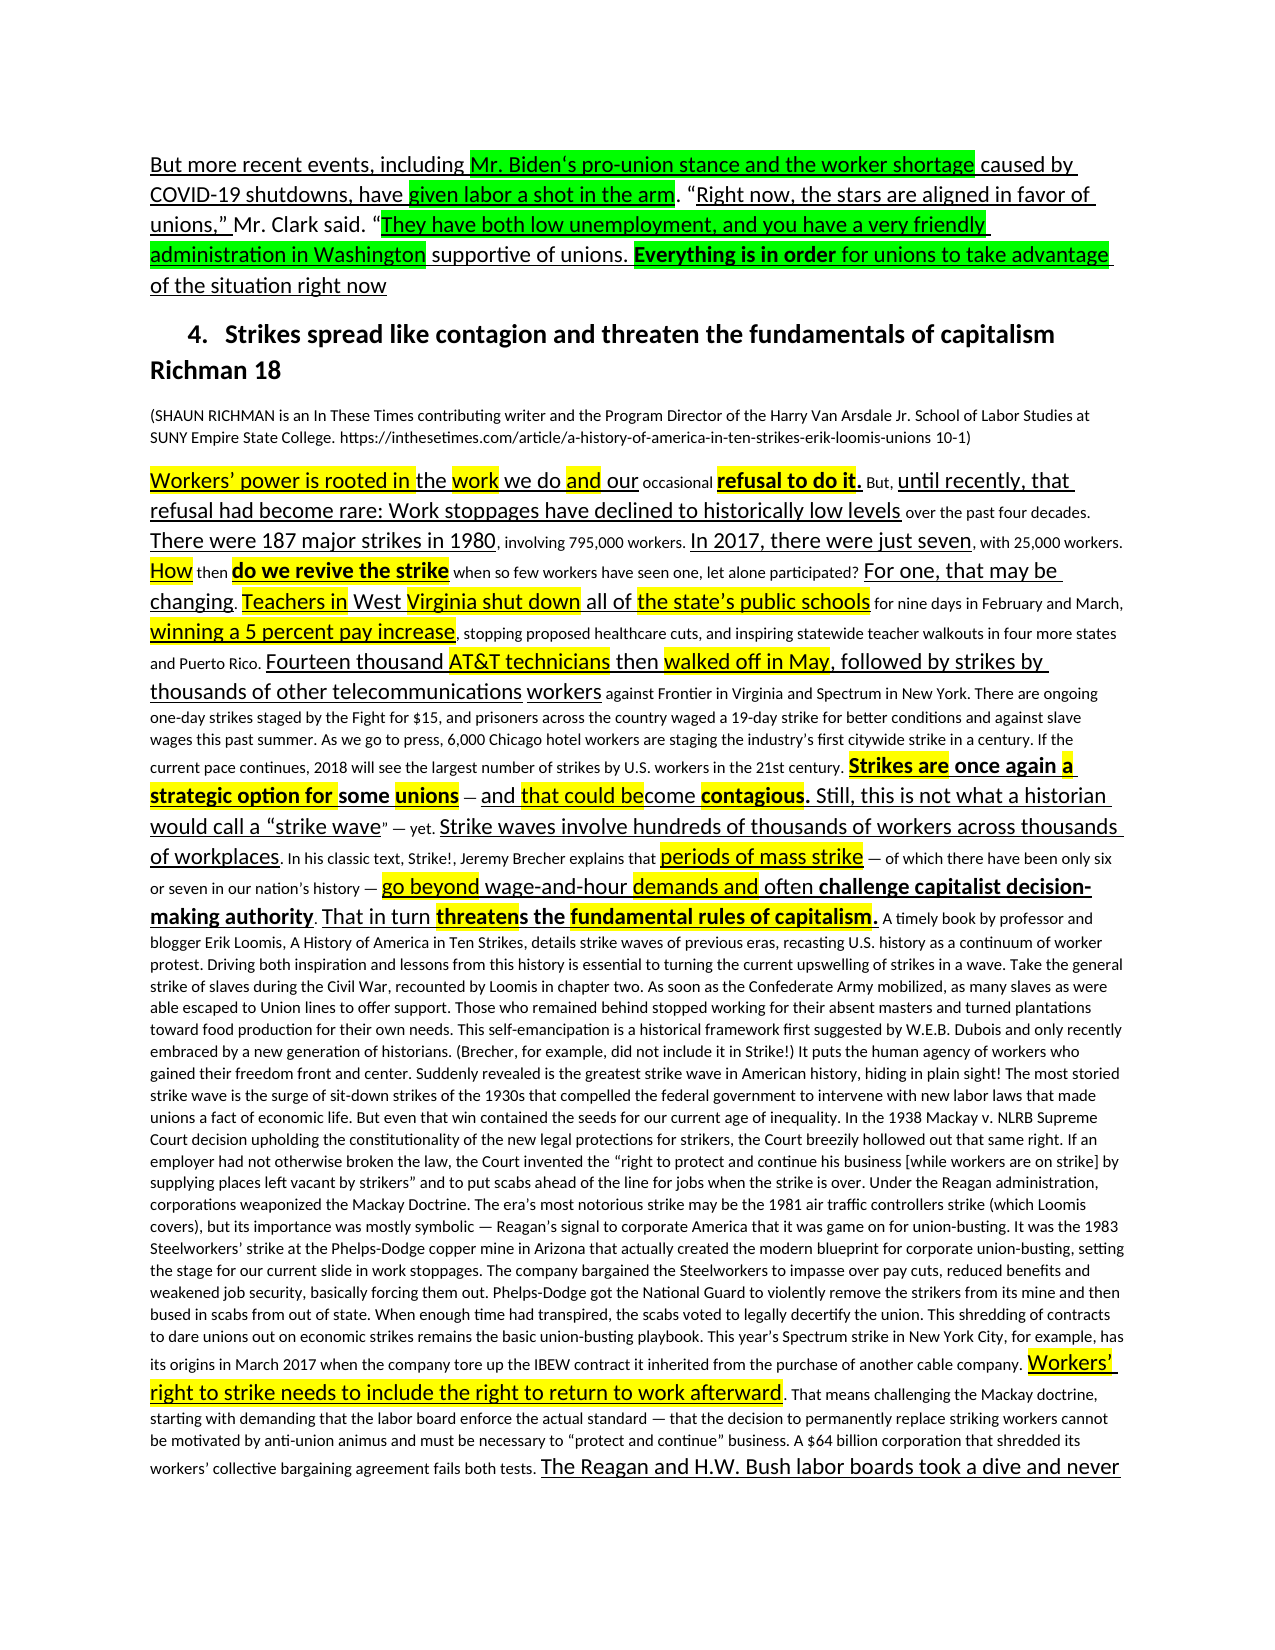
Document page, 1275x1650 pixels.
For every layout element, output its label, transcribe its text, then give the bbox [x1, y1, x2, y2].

subtitle Strikes spread like contagion and threaten the fundamentals of capitalism [187, 318, 1125, 351]
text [150, 466, 1125, 1481]
text (SHAUN RICHMAN is an In These Times contributing writer and the Program Director of the Harry Van Arsdale Jr. School of Labor Studies at SUNY Empire State College. https://inthesetimes.com/article/a-history-of-america-in-ten-strikes-erik-loomis-unions 10-1) [150, 406, 1125, 448]
text Richman 18 [150, 353, 1125, 386]
text But more recent events, including Mr. Biden‘s pro-union stance and the worker shortage caused by COVID-19 shutdowns, have given labor a shot in the arm. “Right now, the stars are aligned in favor of unions,” Mr. Clark said. “They have both low unemployment, and you have a very friendly administration in Washington supportive of unions. Everything is in order for unions to take advantage of the situation right now [150, 150, 1125, 299]
